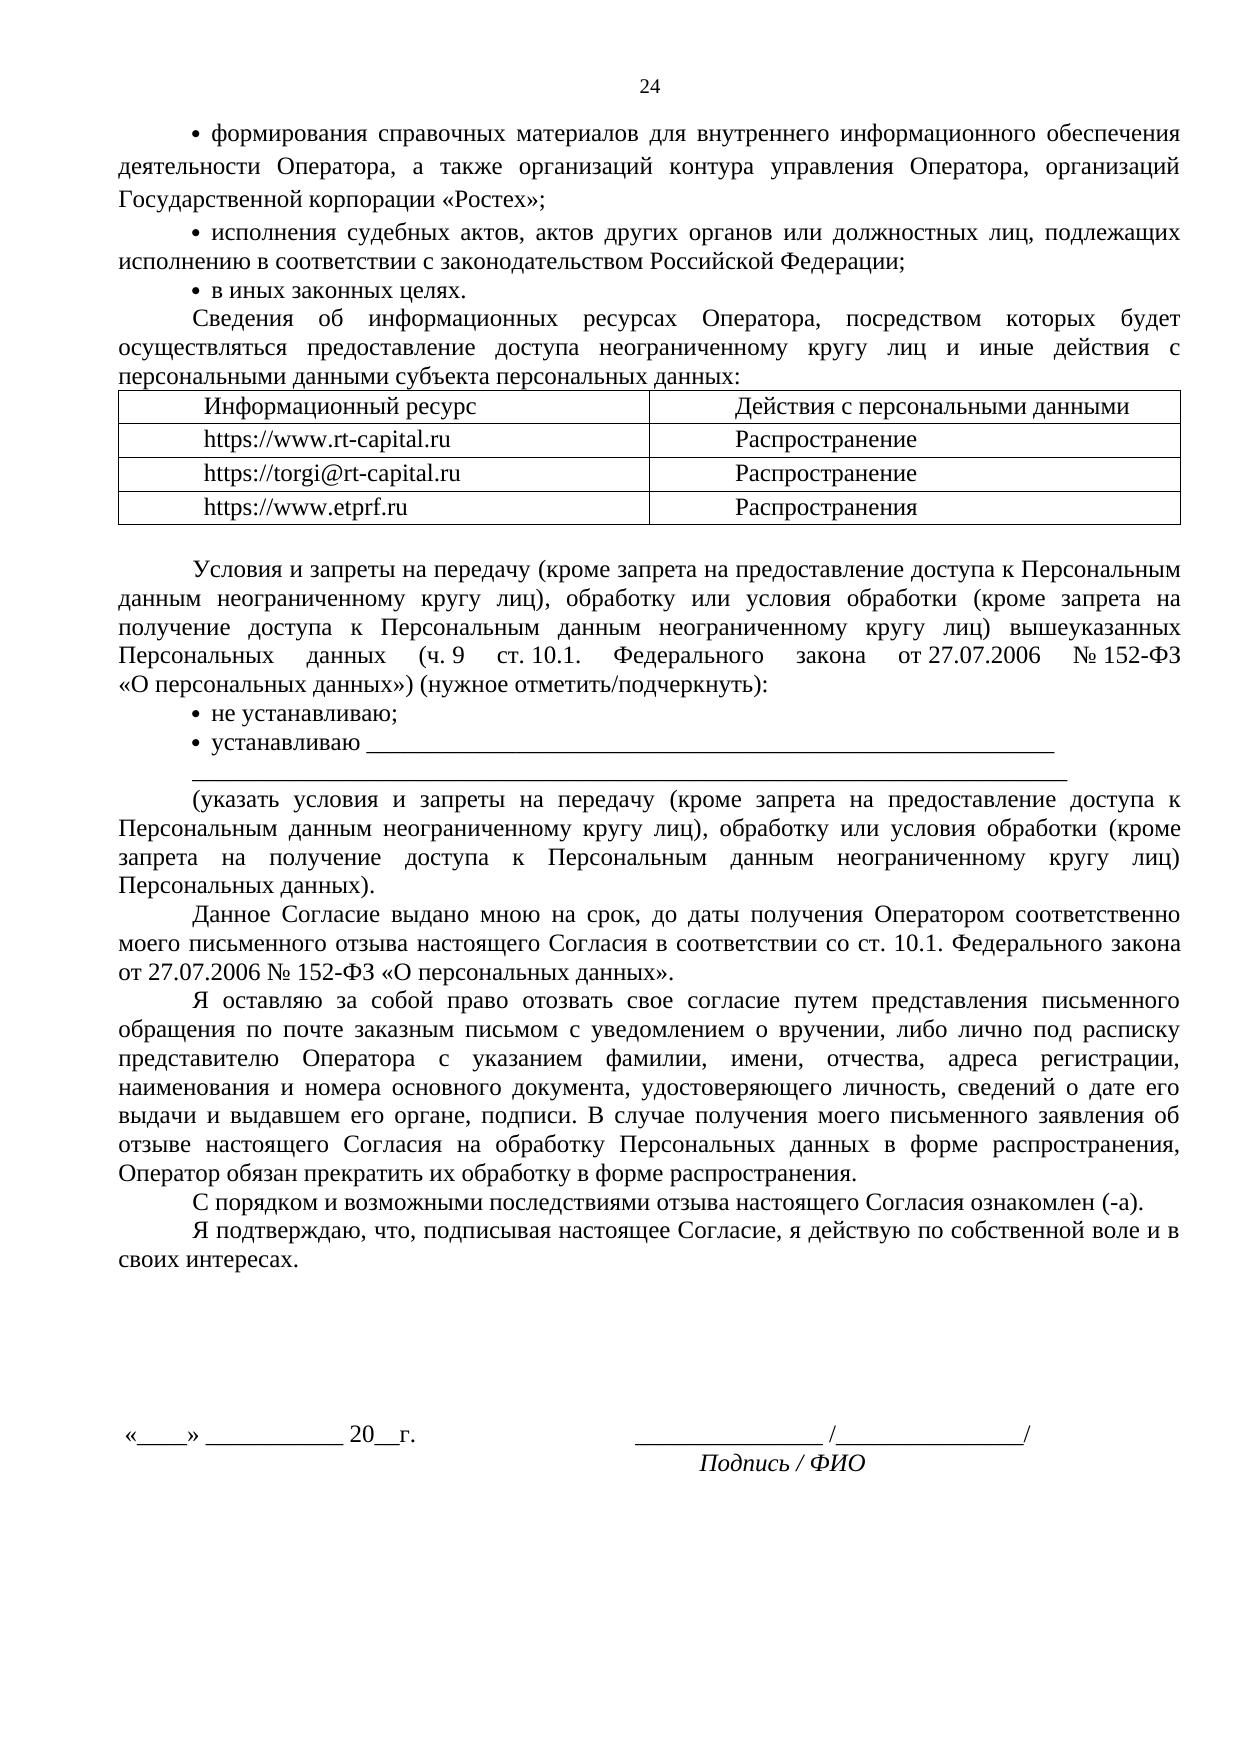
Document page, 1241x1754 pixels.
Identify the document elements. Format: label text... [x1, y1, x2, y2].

table_cell Распространение [650, 424, 1180, 457]
list устанавливаю _______________________________________________________ [118, 727, 1181, 755]
table_header Информационный ресурс [119, 391, 649, 423]
text Я подтверждаю, что, подписывая настоящее Согласие, я действую по собственной воле и в своих интересах. [118, 1215, 1181, 1273]
text Сведения об информационных ресурсах Оператора, посредством которых будет осуществляться предоставление доступа неограниченному кругу лиц и иные действия с персональными данными субъекта персональных данных: [118, 303, 1181, 390]
text Данное Согласие выдано мною на срок, до даты получения Оператором соответственно моего письменного отзыва настоящего Согласия в соответствии со ст. 10.1. Федерального закона от 27.07.2006 № 152-ФЗ «О персональных данных». [118, 899, 1181, 985]
table_cell https://torgi@rt-capital.ru [119, 458, 649, 491]
text ______________________________________________________________________ [118, 755, 1181, 784]
table_cell https://www.rt-capital.ru [119, 424, 649, 457]
list исполнения судебных актов, актов других органов или должностных лиц, подлежащих исполнению в соответствии с законодательством Российской Федерации; [118, 217, 1181, 275]
table_cell https://www.etprf.ru [119, 492, 649, 524]
text «____» ___________ 20__г. _______________ /_______________/ [118, 1419, 1181, 1448]
text С порядком и возможными последствиями отзыва настоящего Согласия ознакомлен (-а). [118, 1187, 1181, 1215]
text Подпись / ФИО [118, 1448, 1181, 1477]
text Условия и запреты на передачу (кроме запрета на предоставление доступа к Персональным данным неограниченному кругу лиц), обработку или условия обработки (кроме запрета на получение доступа к Персональным данным неограниченному кругу лиц) вышеуказанных Персональных данных (ч. 9 ст. 10.1. Федерального закона от 27.07.2006 № 152-ФЗ «О персональных данных») (нужное отметить/подчеркнуть): [118, 554, 1181, 698]
table_cell Распространение [650, 458, 1180, 491]
text (указать условия и запреты на передачу (кроме запрета на предоставление доступа к Персональным данным неограниченному кругу лиц), обработку или условия обработки (кроме запрета на получение доступа к Персональным данным неограниченному кругу лиц) Персональных данных). [118, 784, 1181, 899]
table_cell Распространения [650, 492, 1180, 524]
list в иных законных целях. [118, 275, 1181, 303]
list формирования справочных материалов для внутреннего информационного обеспечения деятельности Оператора, а также организаций контура управления Оператора, организаций Государственной корпорации «Ростех»; [118, 118, 1181, 213]
list не устанавливаю; [118, 698, 1181, 727]
text Я оставляю за собой право отозвать свое согласие путем представления письменного обращения по почте заказным письмом с уведомлением о вручении, либо лично под расписку представителю Оператора с указанием фамилии, имени, отчества, адреса регистрации, наименования и номера основного документа, удостоверяющего личность, сведений о дате его выдачи и выдавшем его органе, подписи. В случае получения моего письменного заявления об отзыве настоящего Согласия на обработку Персональных данных в форме распространения, Оператор обязан прекратить их обработку в форме распространения. [118, 985, 1181, 1187]
table_header Действия с персональными данными [650, 391, 1180, 423]
